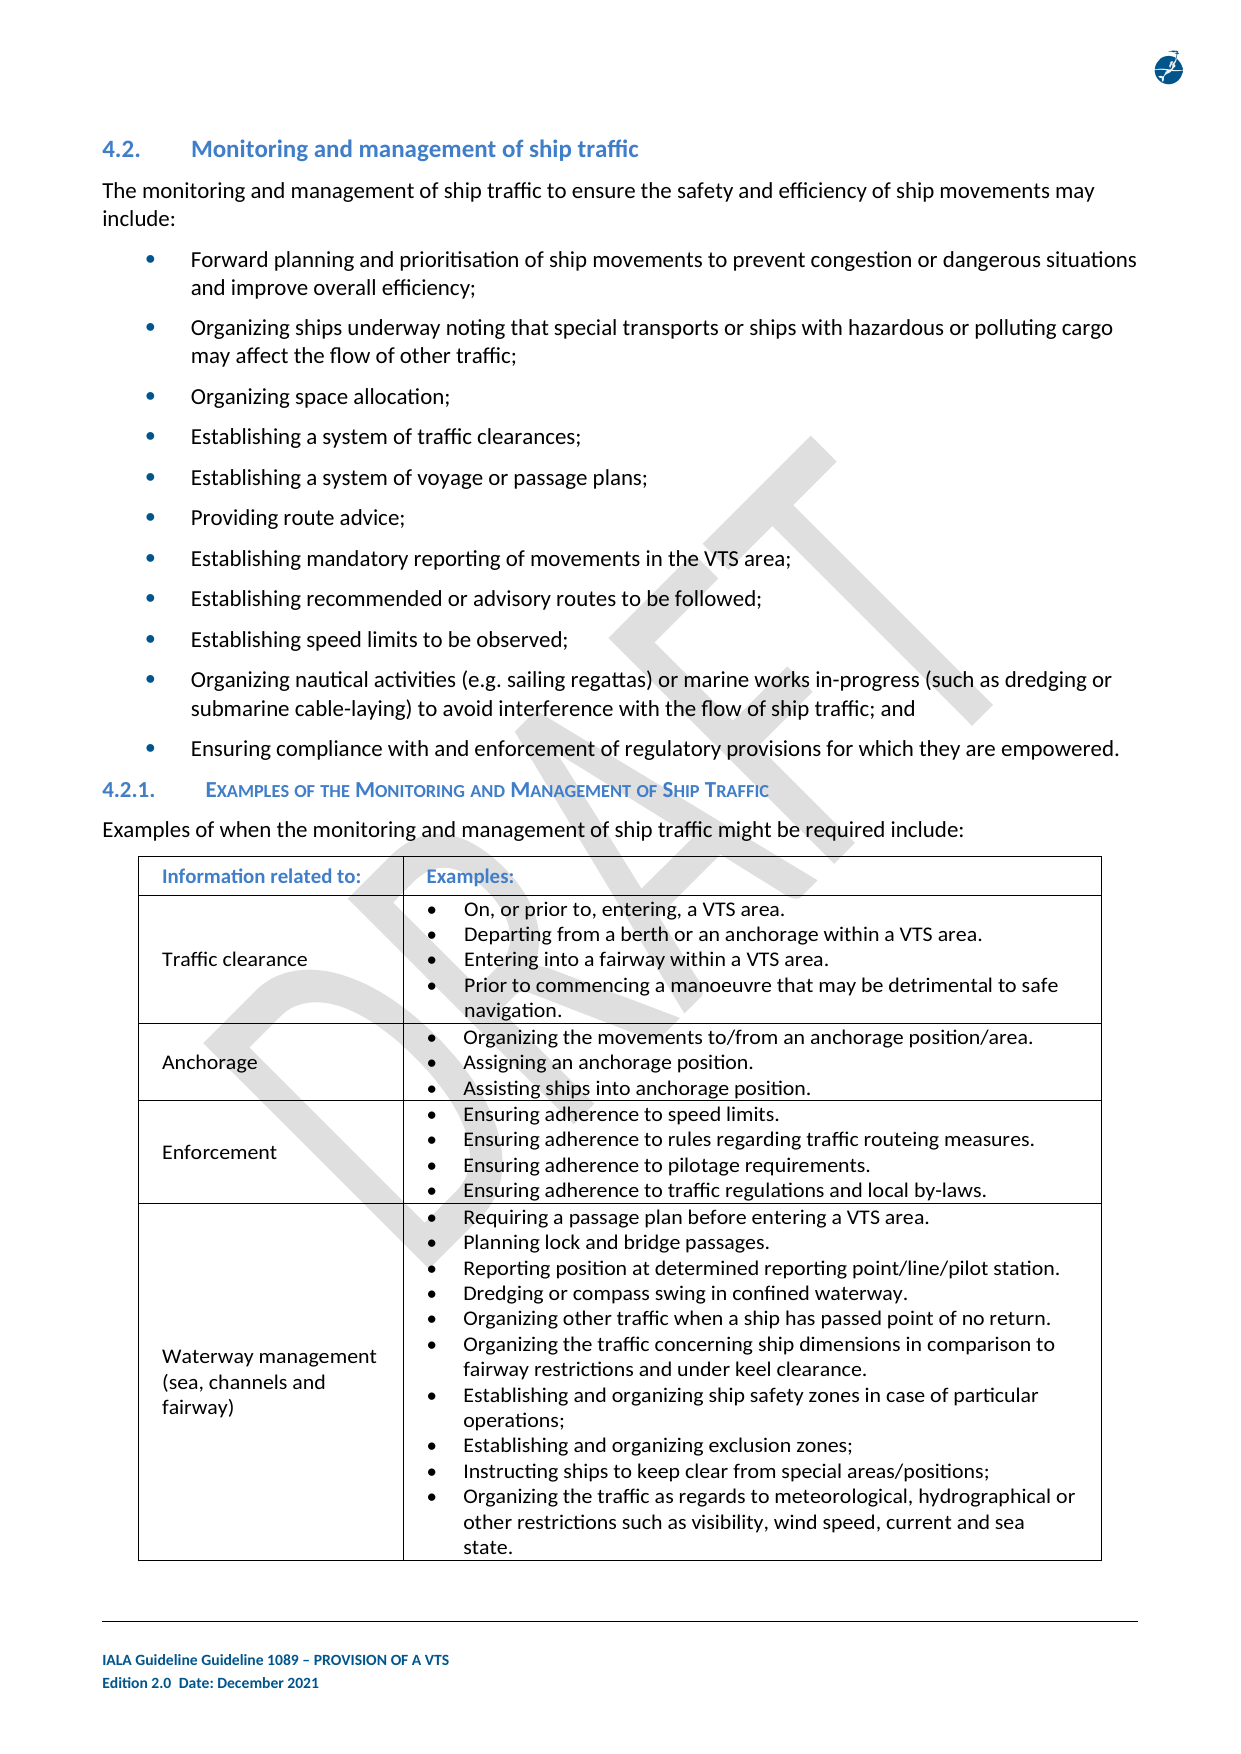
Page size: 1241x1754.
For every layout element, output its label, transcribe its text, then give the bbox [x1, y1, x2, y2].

text Establishing a system of voyage or passage plans; [146, 463, 1138, 491]
picture [1123, 0, 1241, 119]
table_cell On, or prior to, entering, a VTS area. Departing from a berth or an anchorage within a VTS area. Entering into a fairway within a VTS area. Prior to commencing a manoeuvre that may be detrimental to safe navigation. [404, 896, 1101, 1023]
table_cell Ensuring adherence to speed limits. Ensuring adherence to rules regarding traffic routeing measures. Ensuring adherence to pilotage requirements. Ensuring adherence to traffic regulations and local by-laws. [404, 1101, 1101, 1203]
text Organizing nautical activities (e.g. sailing regattas) or marine works in-progress (such as dredging or submarine cable-laying) to avoid interference with the flow of ship traffic; and [146, 666, 1138, 722]
text Establishing a system of traffic clearances; [146, 422, 1138, 451]
table_cell Traffic clearance [139, 896, 403, 1023]
subtitle Monitoring and management of ship traffic [102, 133, 1138, 164]
text Establishing recommended or advisory routes to be followed; [146, 584, 1138, 613]
text Forward planning and prioritisation of ship movements to prevent congestion or dangerous situations and improve overall efficiency; [146, 245, 1138, 301]
text The monitoring and management of ship traffic to ensure the safety and efficiency of ship movements may include: [102, 176, 1138, 232]
text Providing route advice; [146, 503, 1138, 532]
text Organizing ships underway noting that special transports or ships with hazardous or polluting cargo may affect the flow of other traffic; [146, 313, 1138, 369]
text Establishing speed limits to be observed; [146, 625, 1138, 653]
text Organizing space allocation; [146, 382, 1138, 410]
table_header Information related to: [139, 857, 403, 895]
table_cell Enforcement [139, 1101, 403, 1203]
table_cell Waterway management (sea, channels and fairway) [139, 1204, 403, 1560]
table_cell Anchorage [139, 1024, 403, 1100]
text Ensuring compliance with and enforcement of regulatory provisions for which they are empowered. [146, 734, 1138, 762]
subtitle Examples of the Monitoring and Management of Ship Traffic [102, 775, 1138, 803]
table_header Examples: [404, 857, 1101, 895]
text Examples of when the monitoring and management of ship traffic might be required include: [102, 815, 1138, 843]
text Establishing mandatory reporting of movements in the VTS area; [146, 544, 1138, 572]
table_cell Requiring a passage plan before entering a VTS area. Planning lock and bridge passages. Reporting position at determined reporting point/line/pilot station. Dredging or compass swing in confined waterway. Organizing other traffic when a ship has passed point of no return. Organizing the traffic concerning ship dimensions in comparison to fairway restrictions and under keel clearance. Establishing and organizing ship safety zones in case of particular operations; Establishing and organizing exclusion zones; Instructing ships to keep clear from special areas/positions; Organizing the traffic as regards to meteorological, hydrographical or other restrictions such as visibility, wind speed, current and sea state. [404, 1204, 1101, 1560]
table_cell Organizing the movements to/from an anchorage position/area. Assigning an anchorage position. Assisting ships into anchorage position. [404, 1024, 1101, 1100]
